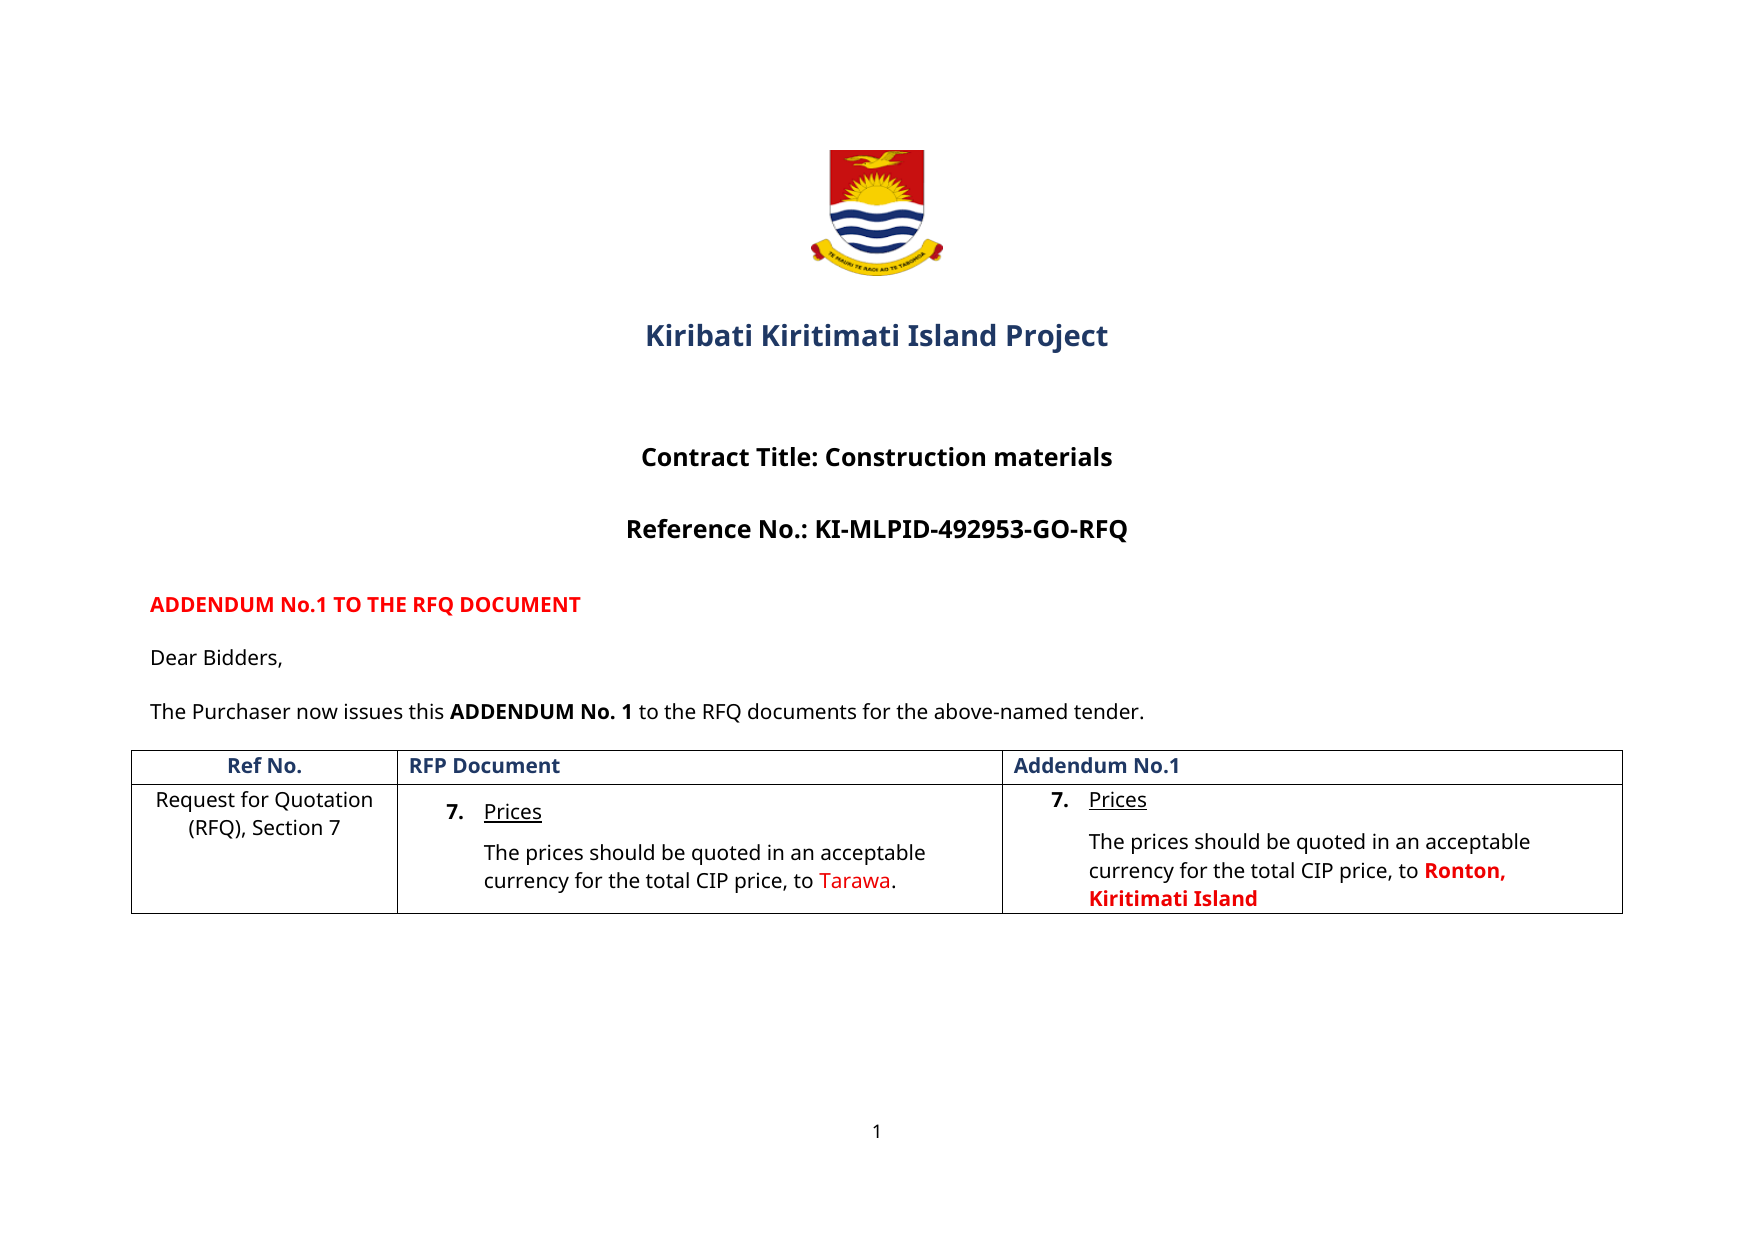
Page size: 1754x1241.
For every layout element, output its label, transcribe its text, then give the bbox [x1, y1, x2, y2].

table_cell Request for Quotation (RFQ), Section 7 [132, 785, 397, 913]
table_cell Prices The prices should be quoted in an acceptable currency for the total CIP price, to Tarawa. [398, 785, 1002, 913]
text ADDENDUM No.1 TO THE RFQ DOCUMENT [150, 590, 1604, 618]
table_header Ref No. [132, 751, 397, 784]
text The Purchaser now issues this ADDENDUM No. 1 to the RFQ documents for the above-named tender. [150, 697, 1604, 725]
text Contract Title: Construction materials [150, 440, 1604, 474]
text Dear Bidders, [150, 643, 1604, 672]
table_cell Prices The prices should be quoted in an acceptable currency for the total CIP price, to Ronton, Kiritimati Island [1003, 785, 1622, 913]
picture [811, 150, 943, 276]
table_header Addendum No.1 [1003, 751, 1622, 784]
table_header RFP Document [398, 751, 1002, 784]
text Kiribati Kiritimati Island Project [150, 316, 1604, 355]
text Reference No.: KI-MLPID-492953-GO-RFQ [150, 512, 1604, 546]
